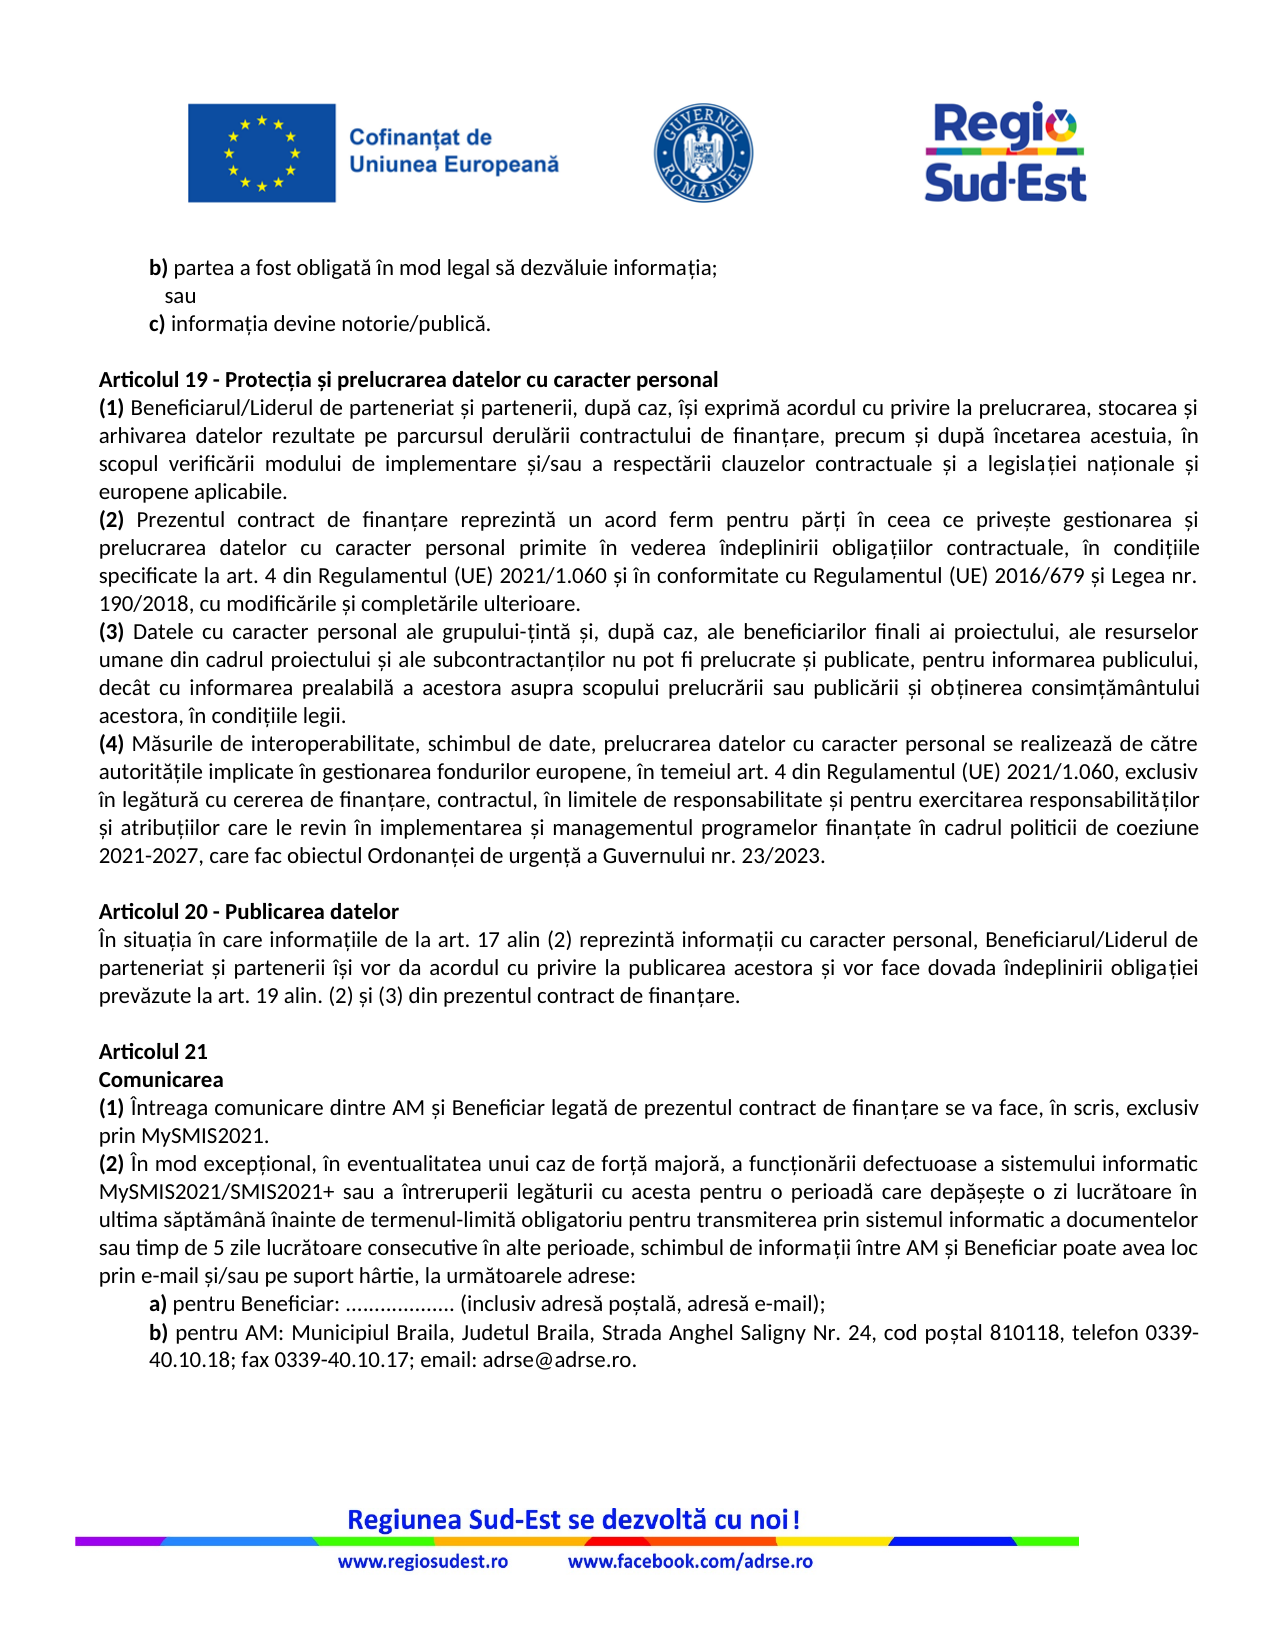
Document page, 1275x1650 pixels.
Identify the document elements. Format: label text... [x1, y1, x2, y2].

text (1) Întreaga comunicare dintre AM şi Beneficiar legată de prezentul contract de finanţare se va face, în scris, exclusiv prin MySMIS2021. [98, 1093, 1200, 1149]
text (2) În mod excepţional, în eventualitatea unui caz de forţă majoră, a funcţionării defectuoase a sistemului informatic MySMIS2021/SMIS2021+ sau a întreruperii legăturii cu acesta pentru o perioadă care depăşeşte o zi lucrătoare în ultima săptămână înainte de termenul-limită obligatoriu pentru transmiterea prin sistemul informatic a documentelor sau timp de 5 zile lucrătoare consecutive în alte perioade, schimbul de informaţii între AM şi Beneficiar poate avea loc prin e-mail şi/sau pe suport hârtie, la următoarele adrese: [98, 1149, 1200, 1289]
text În situaţia în care informaţiile de la art. 17 alin (2) reprezintă informaţii cu caracter personal, Beneficiarul/Liderul de parteneriat şi partenerii îşi vor da acordul cu privire la publicarea acestora şi vor face dovada îndeplinirii obligaţiei prevăzute la art. 19 alin. (2) şi (3) din prezentul contract de finanţare. [98, 925, 1200, 1009]
text a) pentru Beneficiar: ................... (inclusiv adresă poştală, adresă e-mail); [149, 1289, 1200, 1318]
text c) informaţia devine notorie/publică. [149, 309, 1200, 337]
text (2) Prezentul contract de finanţare reprezintă un acord ferm pentru părţi în ceea ce priveşte gestionarea şi prelucrarea datelor cu caracter personal primite în vederea îndeplinirii obligaţiilor contractuale, în condiţiile specificate la art. 4 din Regulamentul (UE) 2021/1.060 şi în conformitate cu Regulamentul (UE) 2016/679 şi Legea nr. 190/2018, cu modificările şi completările ulterioare. [98, 505, 1200, 617]
picture [155, 73, 1120, 225]
text Articolul 19 - Protecţia şi prelucrarea datelor cu caracter personal [98, 365, 1200, 393]
picture [75, 1508, 1079, 1577]
text sau [149, 281, 1200, 309]
text b) partea a fost obligată în mod legal să dezvăluie informaţia; [149, 253, 1200, 281]
text (4) Măsurile de interoperabilitate, schimbul de date, prelucrarea datelor cu caracter personal se realizează de către autorităţile implicate în gestionarea fondurilor europene, în temeiul art. 4 din Regulamentul (UE) 2021/1.060, exclusiv în legătură cu cererea de finanţare, contractul, în limitele de responsabilitate şi pentru exercitarea responsabilităţilor şi atribuţiilor care le revin în implementarea şi managementul programelor finanţate în cadrul politicii de coeziune 2021-2027, care fac obiectul Ordonanţei de urgenţă a Guvernului nr. 23/2023. [98, 729, 1200, 869]
text Articolul 20 - Publicarea datelor [98, 897, 1200, 925]
text Articolul 21 [98, 1037, 1200, 1065]
text b) pentru AM: Municipiul Braila, Judetul Braila, Strada Anghel Saligny Nr. 24, cod poștal 810118, telefon 0339-40.10.18; fax 0339-40.10.17; email: adrse@adrse.ro. [149, 1318, 1200, 1374]
text Comunicarea [98, 1065, 1200, 1093]
text (1) Beneficiarul/Liderul de parteneriat şi partenerii, după caz, îşi exprimă acordul cu privire la prelucrarea, stocarea şi arhivarea datelor rezultate pe parcursul derulării contractului de finanţare, precum şi după încetarea acestuia, în scopul verificării modului de implementare şi/sau a respectării clauzelor contractuale şi a legislaţiei naţionale şi europene aplicabile. [98, 393, 1200, 505]
text (3) Datele cu caracter personal ale grupului-ţintă şi, după caz, ale beneficiarilor finali ai proiectului, ale resurselor umane din cadrul proiectului şi ale subcontractanţilor nu pot fi prelucrate şi publicate, pentru informarea publicului, decât cu informarea prealabilă a acestora asupra scopului prelucrării sau publicării şi obţinerea consimţământului acestora, în condiţiile legii. [98, 617, 1200, 729]
